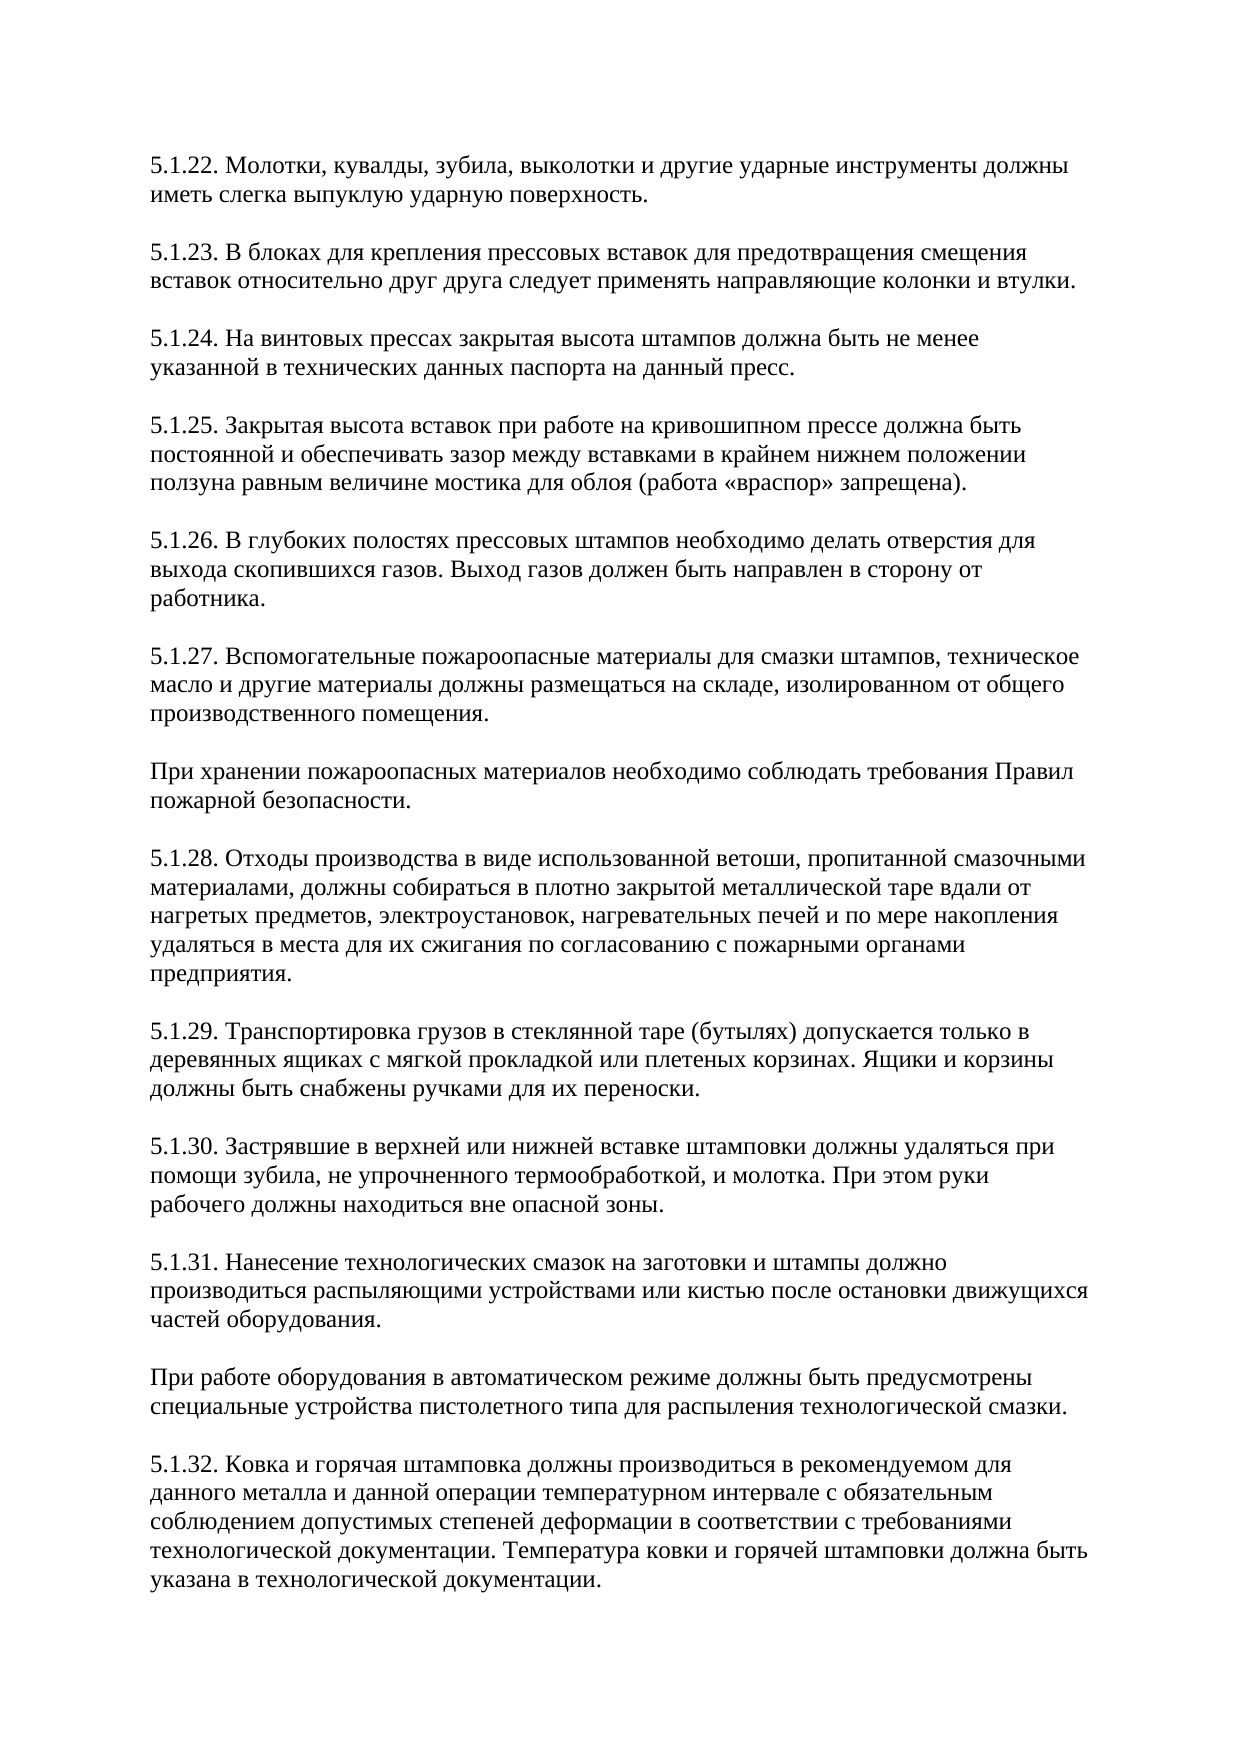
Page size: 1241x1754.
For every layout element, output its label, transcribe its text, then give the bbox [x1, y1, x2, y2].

text 5.1.31. Нанесение технологических смазок на заготовки и штампы должно производиться распыляющими устройствами или кистью после остановки движущихся частей оборудования. [150, 1477, 1090, 1564]
text 5.1.25. Закрытая высота вставок при работе на кривошипном прессе должна быть постоянной и обеспечивать зазор между вставками в крайнем нижнем положении ползуна равным величине мостика для облоя (работа «враспор» запрещена). [150, 641, 1090, 727]
text 5.1.26. В глубоких полостях прессовых штампов необходимо делать отверстия для выхода скопившихся газов. Выход газов должен быть направлен в сторону от работника. [150, 756, 1090, 842]
text 5.1.21. В направляющих элементах штампов должен быть предусмотрен гарантированный температурный зазор, исключающий заклинивание при нагреве штампа. [150, 265, 1090, 352]
text 5.1.23. В блоках для крепления прессовых вставок для предотвращения смещения вставок относительно друг друга следует применять направляющие колонки и втулки. [150, 467, 1090, 525]
text При хранении пожароопасных материалов необходимо соблюдать требования Правил пожарной безопасности. [150, 987, 1090, 1044]
text 5.1.22. Молотки, кувалды, зубила, выколотки и другие ударные инструменты должны иметь слегка выпуклую ударную поверхность. [150, 381, 1090, 438]
text 5.1.27. Вспомогательные пожароопасные материалы для смазки штампов, техническое масло и другие материалы должны размещаться на складе, изолированном от общего производственного помещения. [150, 872, 1090, 958]
text 5.1.28. Отходы производства в виде использованной ветоши, пропитанной смазочными материалами, должны собираться в плотно закрытой металлической таре вдали от нагретых предметов, электроустановок, нагревательных печей и по мере накопления удаляться в места для их сжигания по согласованию с пожарными органами предприятия. [150, 1074, 1090, 1217]
text 5.1.24. На винтовых прессах закрытая высота штампов должна быть не менее указанной в технических данных паспорта на данный пресс. [150, 554, 1090, 612]
text 5.1.29. Транспортировка грузов в стеклянной таре (бутылях) допускается только в деревянных ящиках с мягкой прокладкой или плетеных корзинах. Ящики и корзины должны быть снабжены ручками для их переноски. [150, 1247, 1090, 1333]
text 5.1.20. Штампы массой более 16 кг должны иметь транспортировочные отверстия, расположенные выше центра тяжести штампа. Размеры отверстий должны соответствовать отраслевым нормалям. [150, 150, 1090, 236]
text 5.1.30. Застрявшие в верхней или нижней вставке штамповки должны удаляться при помощи зубила, не упрочненного термообработкой, и молотка. При этом руки рабочего должны находиться вне опасной зоны. [150, 1362, 1090, 1448]
